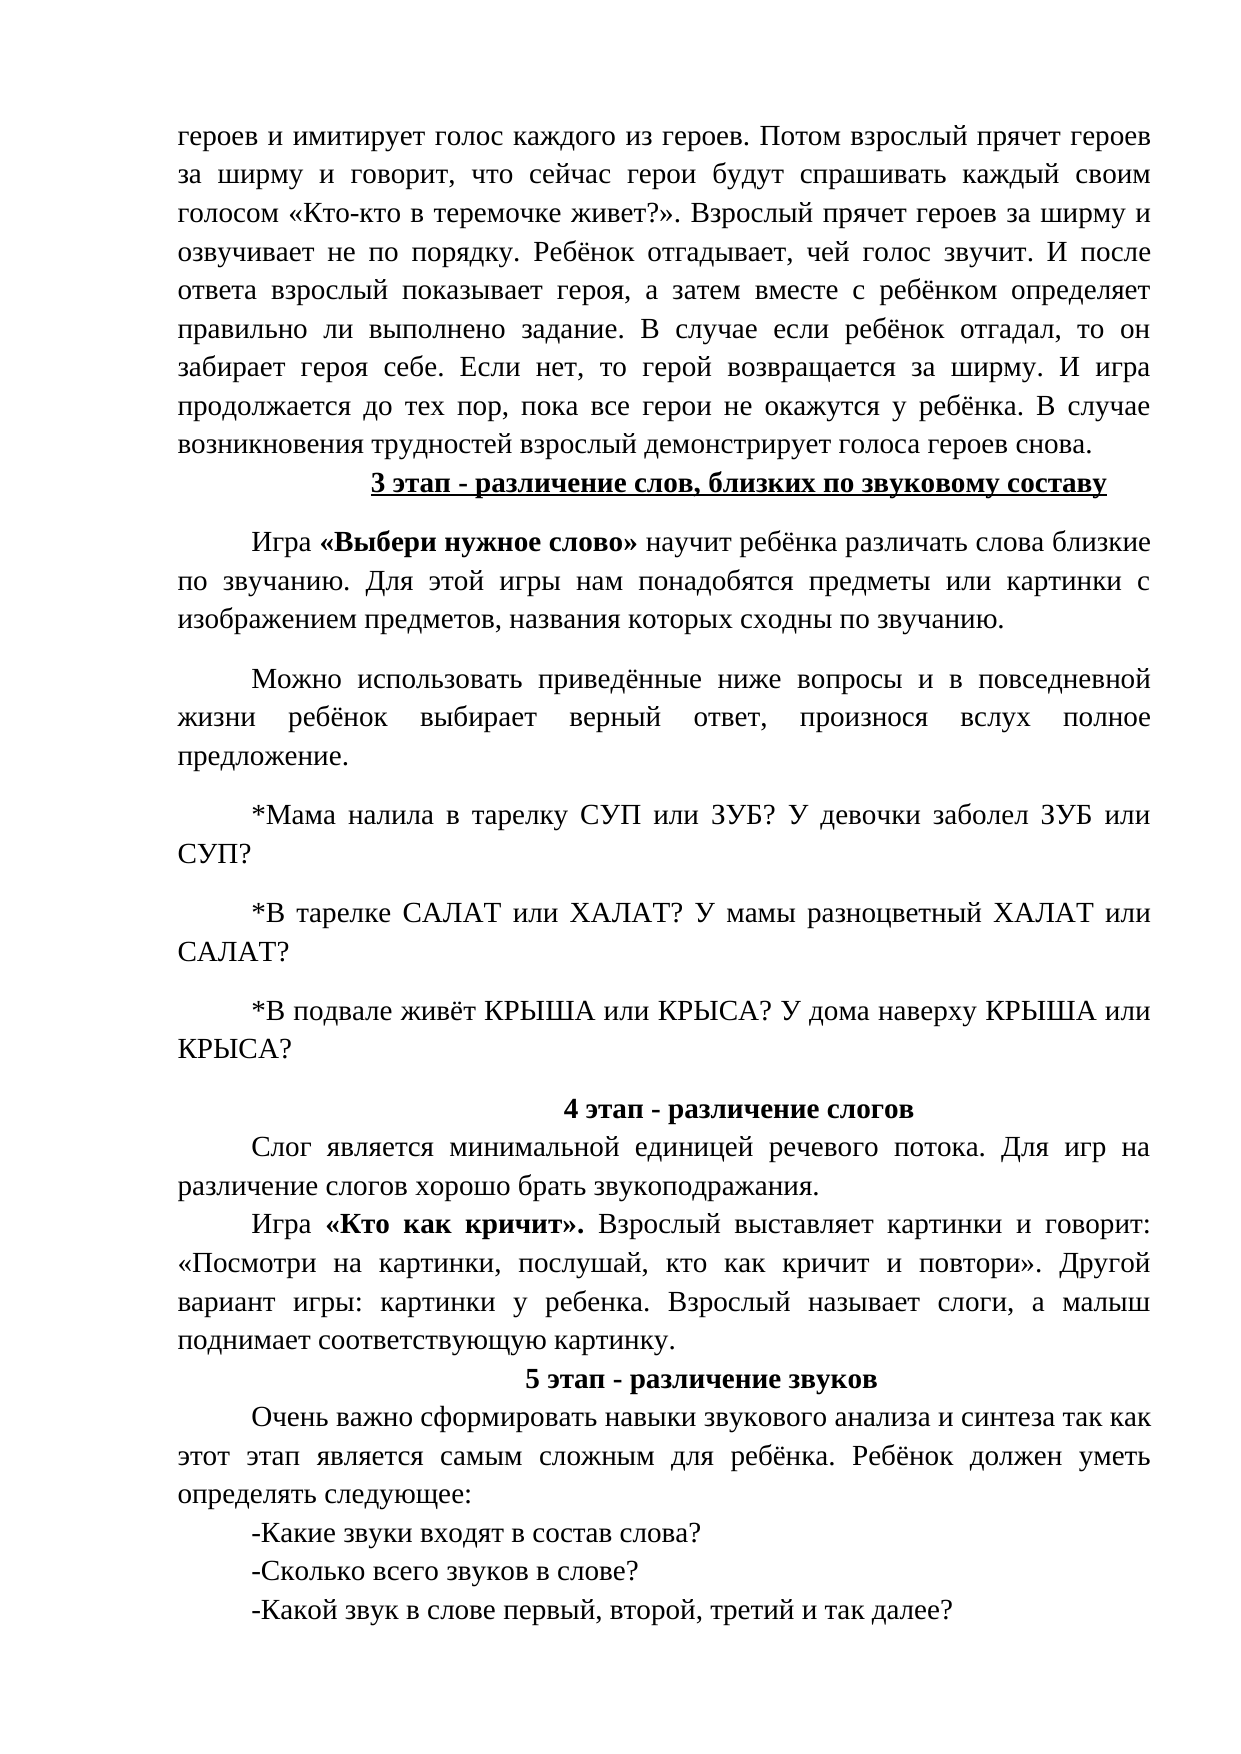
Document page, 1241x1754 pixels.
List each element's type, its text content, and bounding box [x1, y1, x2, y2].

list -Сколько всего звуков в слове? [177, 1553, 1152, 1587]
list Игра «Кто как кричит». Взрослый выставляет картинки и говорит: «Посмотри на картинки, послушай, кто как кричит и повтори». Другой вариант игры: картинки у ребенка. Взрослый называет слоги, а малыш поднимает соответствующую картинку. [177, 1207, 1152, 1356]
text Можно использовать приведённые ниже вопросы и в повседневной жизни ребёнок выбирает верный ответ, произнося вслух полное предложение. [177, 661, 1152, 771]
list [177, 118, 1152, 460]
text Игра «Выбери нужное слово» научит ребёнка различать слова близкие по звучанию. Для этой игры нам понадобятся предметы или картинки с изображением предметов, названия которых сходны по звучанию. [177, 524, 1152, 635]
list 5 этап - различение звуков [177, 1361, 1152, 1394]
text *Мама налила в тарелку СУП или ЗУБ? У девочки заболел ЗУБ или СУП? [177, 797, 1152, 869]
list -Какой звук в слове первый, второй, третий и так далее? [177, 1592, 1152, 1626]
list 4 этап - различение слогов [326, 1091, 1152, 1124]
list Очень важно сформировать навыки звукового анализа и синтеза так как этот этап является самым сложным для ребёнка. Ребёнок должен уметь определять следующее: [177, 1399, 1152, 1510]
text *В тарелке САЛАТ или ХАЛАТ? У мамы разноцветный ХАЛАТ или САЛАТ? [177, 895, 1152, 967]
list -Какие звуки входят в состав слова? [177, 1515, 1152, 1548]
list Слог является минимальной единицей речевого потока. Для игр на различение слогов хорошо брать звукоподражания. [177, 1129, 1152, 1202]
list 3 этап - различение слов, близких по звуковому составу [326, 465, 1152, 498]
text *В подвале живёт КРЫША или КРЫСА? У дома наверху КРЫША или КРЫСА? [177, 993, 1152, 1065]
